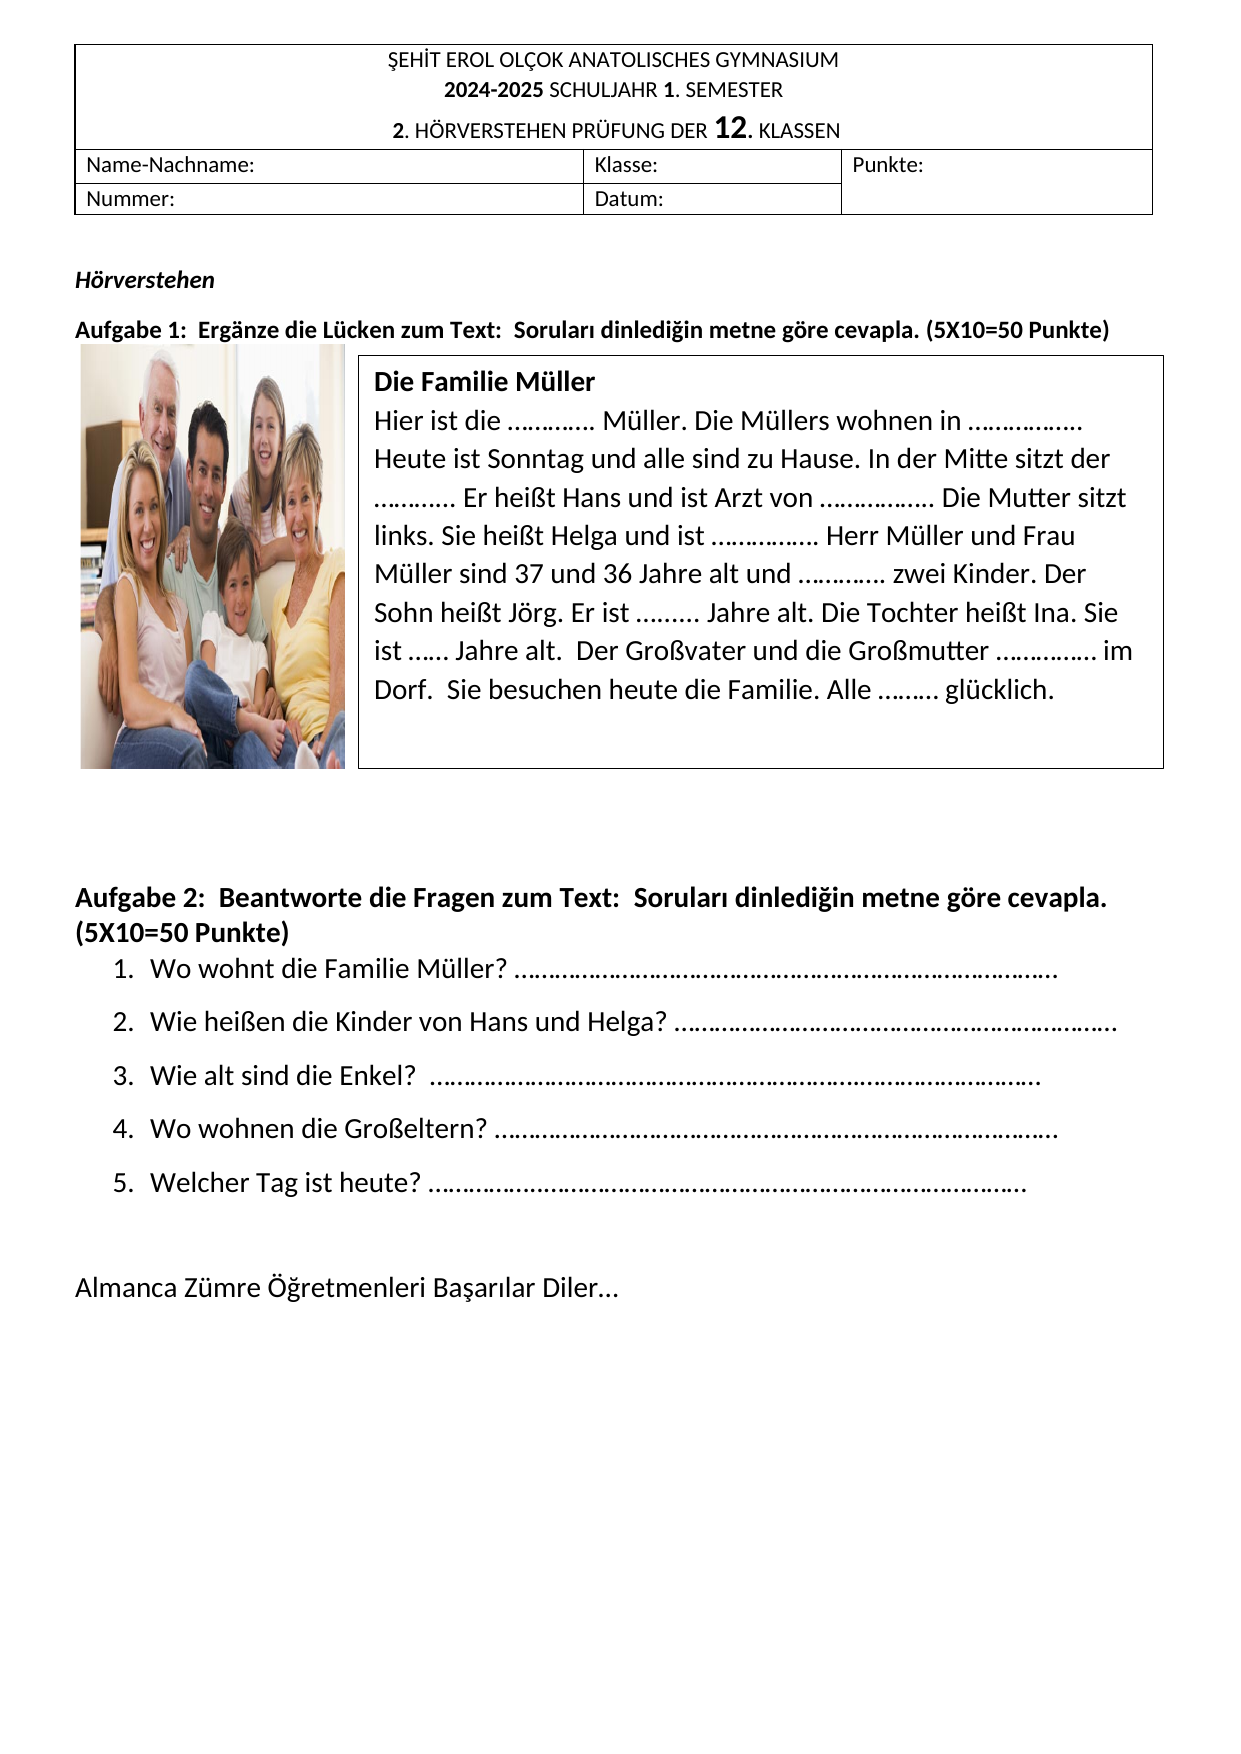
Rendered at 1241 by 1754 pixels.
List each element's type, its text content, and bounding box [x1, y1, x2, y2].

text Hörverstehen [75, 265, 1165, 295]
text Aufgabe 1: Ergänze die Lücken zum Text: Soruları dinlediğin metne göre cevapla. (5X10=50 Punkte) [75, 314, 1165, 345]
table_cell Punkte: [842, 150, 1152, 214]
text Almanca Zümre Öğretmenleri Başarılar Diler… [75, 1269, 1165, 1305]
list Wie alt sind die Enkel? ……………………………………………………….……………………… [112, 1057, 1165, 1093]
table_cell Datum: [584, 184, 841, 214]
text Aufgabe 2: Beantworte die Fragen zum Text: Soruları dinlediğin metne göre cevapla. (5X10=50 Punkte) [75, 879, 1165, 950]
picture [80, 344, 345, 769]
table_cell Klasse: [584, 150, 841, 183]
table_header ŞEHİT EROL OLÇOK ANATOLISCHES GYMNASIUM 2024-2025 SCHULJAHR 1. SEMESTER 2. HÖRVERSTEHEN PRÜFUNG DER 12. KLASSEN [76, 45, 1152, 149]
list Wo wohnen die Großeltern? ………………………………………………………………………… [112, 1110, 1165, 1146]
table_cell Nummer: [76, 184, 583, 214]
list Wo wohnt die Familie Müller? ……………………………………………………………………… [112, 950, 1165, 986]
list Wie heißen die Kinder von Hans und Helga? ………………………………………………………… [112, 1003, 1165, 1039]
list Welcher Tag ist heute? ……………..……………………………………………………………… [112, 1164, 1165, 1199]
table_cell Name-Nachname: [76, 150, 583, 183]
